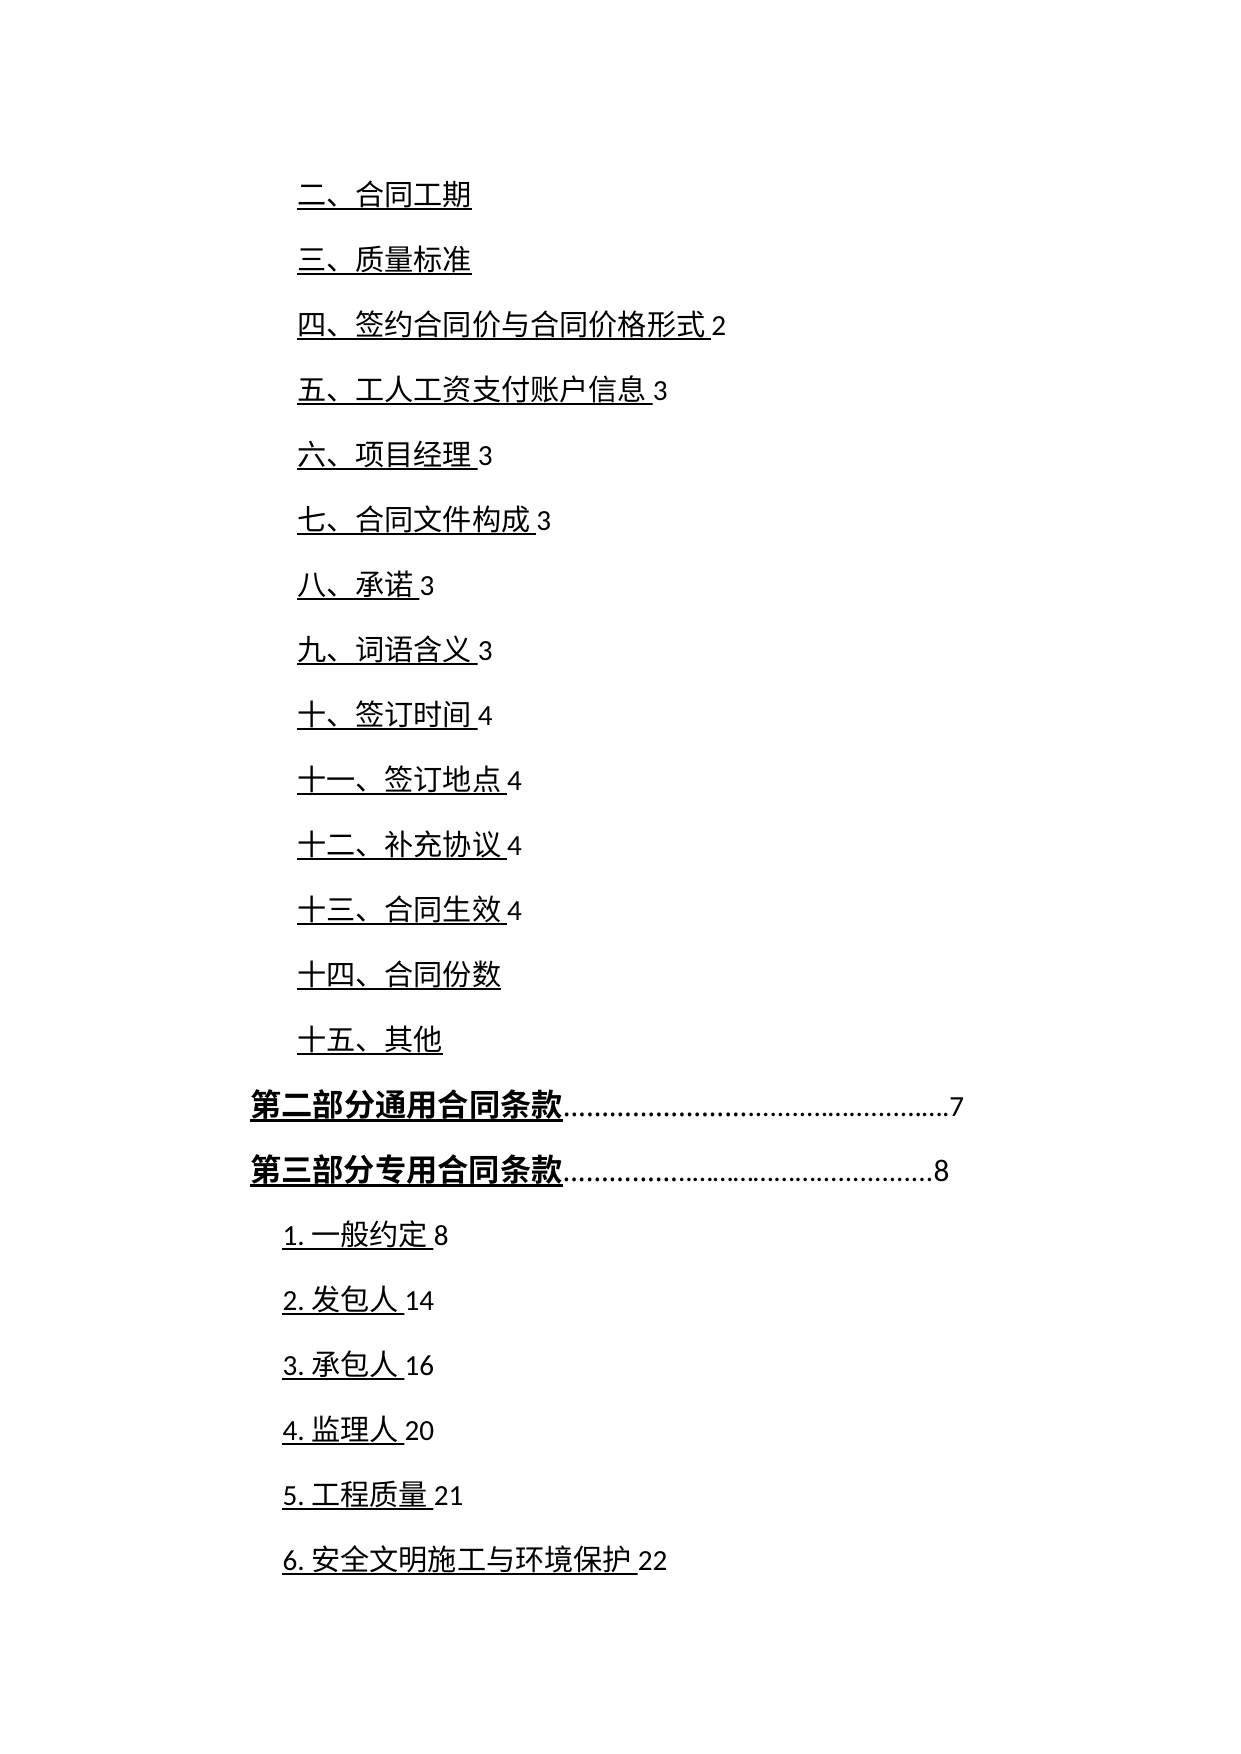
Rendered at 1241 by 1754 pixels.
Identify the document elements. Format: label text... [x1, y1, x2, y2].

text 六、项目经理3 [253, 422, 1053, 487]
text 十二、补充协议4 [253, 812, 1053, 877]
text 七、合同文件构成3 [253, 487, 1053, 552]
text 二、合同工期 [253, 162, 1053, 227]
text 四、签约合同价与合同价格形式2 [253, 292, 1053, 357]
text 2. 发包人14 [253, 1267, 1053, 1332]
text 十四、合同份数 [253, 942, 1053, 1007]
text 1. 一般约定8 [253, 1202, 1053, 1267]
text 五、工人工资支付账户信息3 [253, 357, 1053, 422]
text 八、承诺3 [253, 552, 1053, 617]
text 6. 安全文明施工与环境保护22 [253, 1527, 1053, 1592]
text 第二部分通用合同条款……………………...........…..........….7 [187, 1072, 1053, 1137]
text 九、词语含义3 [253, 617, 1053, 682]
text 三、质量标准 [253, 227, 1053, 292]
text 十、签订时间4 [253, 682, 1053, 747]
text 十五、其他 [253, 1007, 1053, 1072]
text 十三、合同生效4 [253, 877, 1053, 942]
text 3. 承包人16 [253, 1332, 1053, 1397]
text 十一、签订地点4 [253, 747, 1053, 812]
text 第三部分专用合同条款……………..…………...…................8 [187, 1137, 1053, 1202]
text 4. 监理人20 [253, 1397, 1053, 1462]
text 5. 工程质量21 [253, 1462, 1053, 1527]
